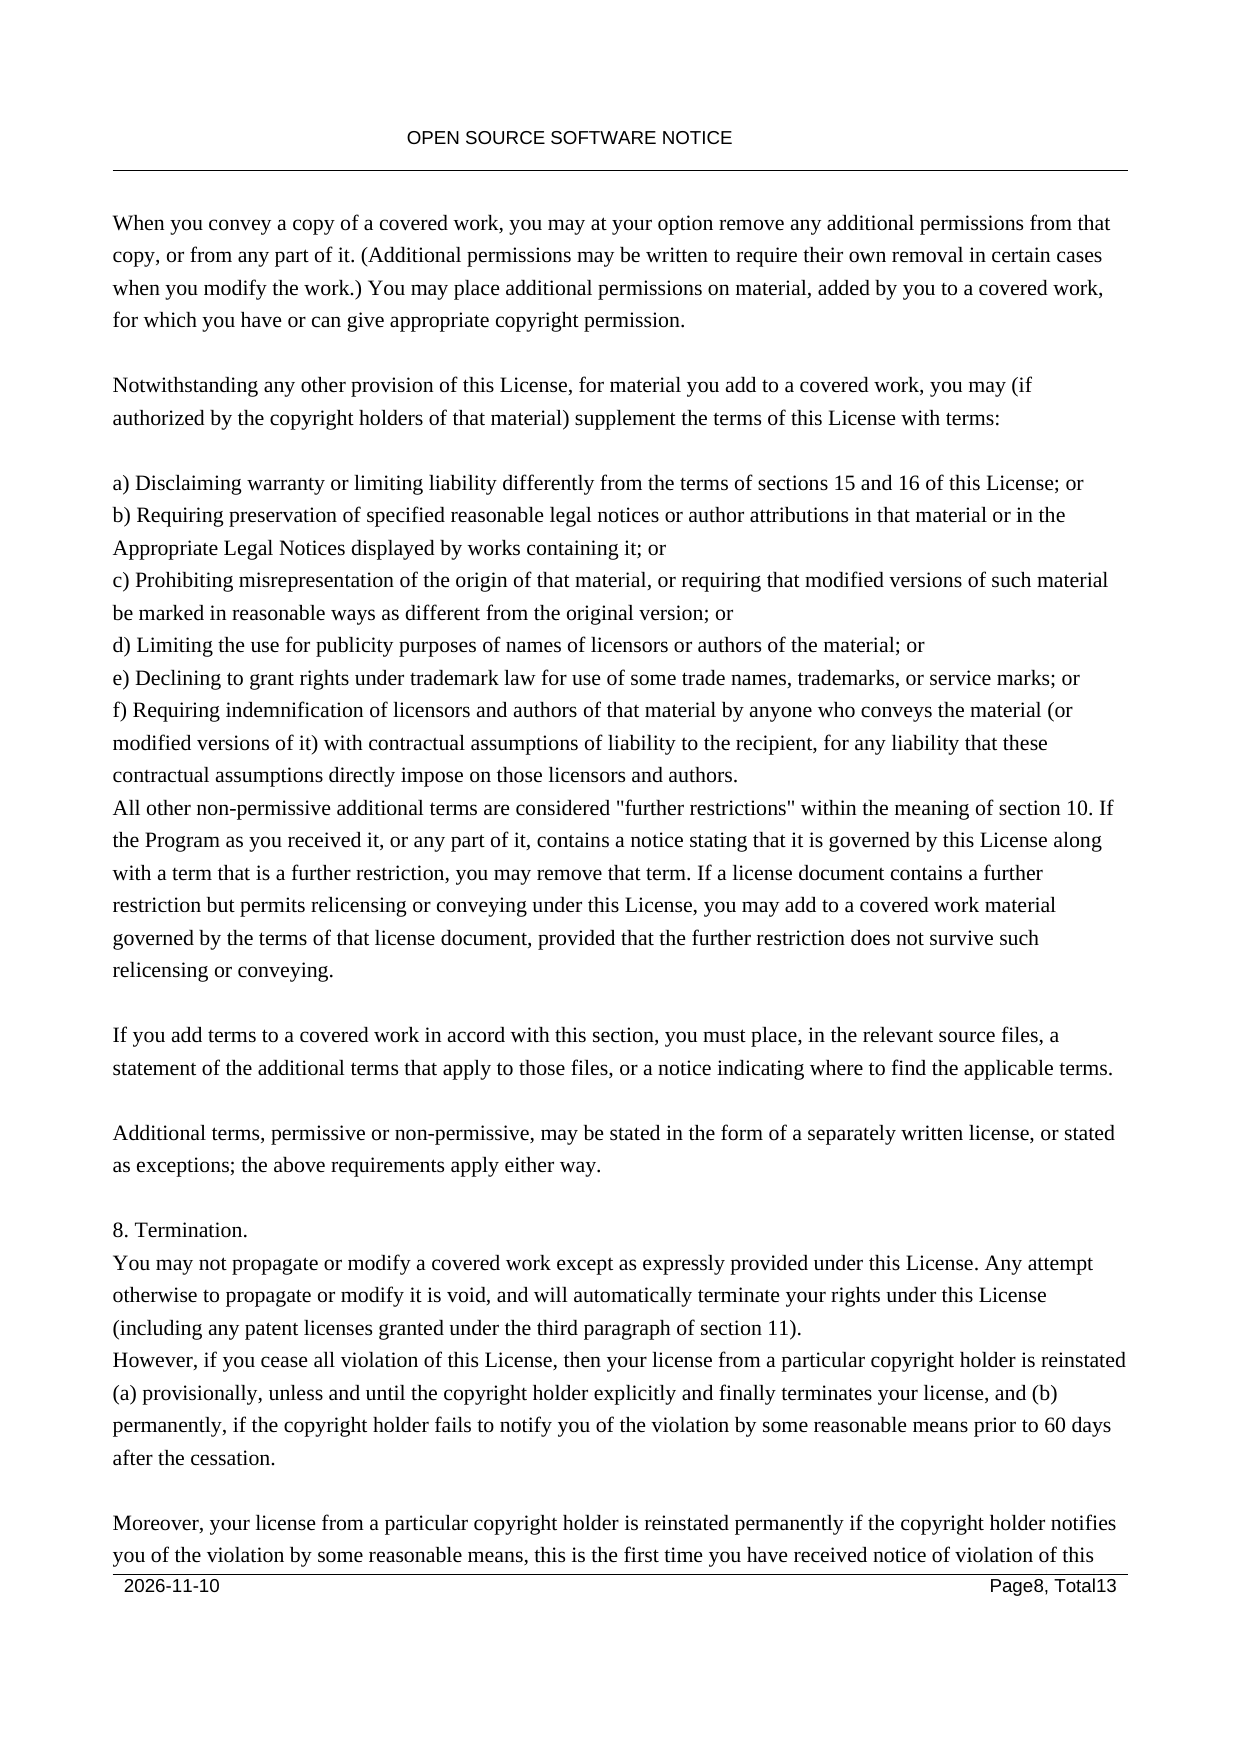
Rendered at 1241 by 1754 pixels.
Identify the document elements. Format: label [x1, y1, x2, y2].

text [112, 206, 1128, 1571]
